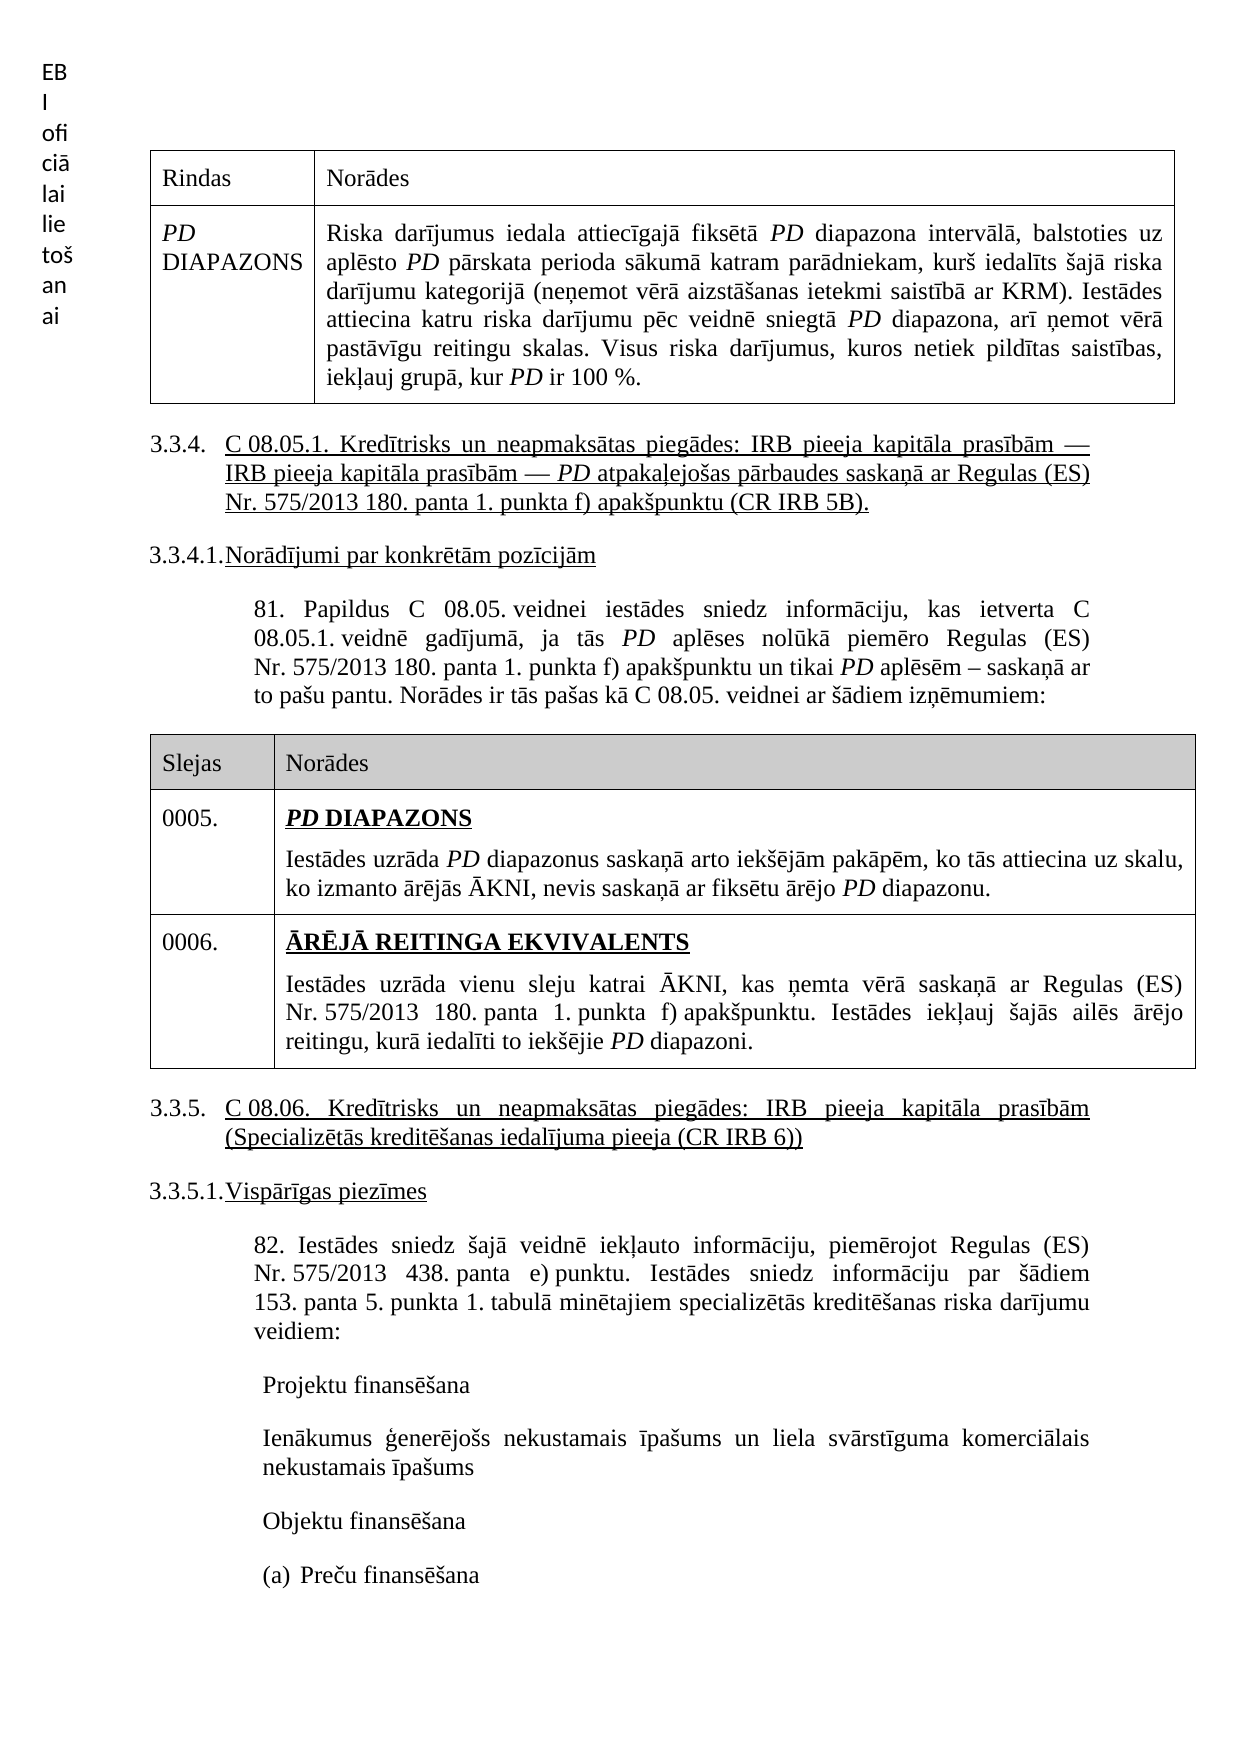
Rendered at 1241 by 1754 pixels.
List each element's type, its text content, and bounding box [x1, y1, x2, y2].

table_cell Riska darījumus iedala attiecīgajā fiksētā PD diapazona intervālā, balstoties uz aplēsto PD pārskata perioda sākumā katram parādniekam, kurš iedalīts šajā riska darījumu kategorijā (neņemot vērā aizstāšanas ietekmi saistībā ar KRM). Iestādes attiecina katru riska darījumu pēc veidnē sniegtā PD diapazona, arī ņemot vērā pastāvīgu reitingu skalas. Visus riska darījumus, kuros netiek pildītas saistības, iekļauj grupā, kur PD ir 100 %. [315, 206, 1174, 403]
table_cell PD DIAPAZONS [151, 206, 314, 403]
list Objektu finansēšana [262, 1506, 1090, 1535]
table_cell ĀRĒJĀ REITINGA EKVIVALENTS Iestādes uzrāda vienu sleju katrai ĀKNI, kas ņemta vērā saskaņā ar Regulas (ES) Nr. 575/2013 180. panta 1. punkta f) apakšpunktu. Iestādes iekļauj šajās ailēs ārējo reitingu, kurā iedalīti to iekšējie PD diapazoni. [275, 915, 1195, 1067]
table_cell PD DIAPAZONS Iestādes uzrāda PD diapazonus saskaņā arto iekšējām pakāpēm, ko tās attiecina uz skalu, ko izmanto ārējās ĀKNI, nevis saskaņā ar fiksētu ārējo PD diapazonu. [275, 790, 1195, 914]
table_header Norādes [275, 735, 1195, 789]
list Projektu finansēšana [262, 1370, 1090, 1398]
list Preču finansēšana [262, 1560, 1090, 1588]
list Norādījumi par konkrētām pozīcijām [149, 541, 1090, 569]
table_cell 0006. [151, 915, 274, 1067]
list Ienākumus ģenerējošs nekustamais īpašums un liela svārstīguma komerciālais nekustamais īpašums [262, 1423, 1090, 1481]
table_header Rindas [151, 151, 314, 205]
table_cell 0005. [151, 790, 274, 914]
table_header Slejas [151, 735, 274, 789]
list C 08.05.1. Kredītrisks un neapmaksātas piegādes: IRB pieeja kapitāla prasībām — IRB pieeja kapitāla prasībām — PD atpakaļejošas pārbaudes saskaņā ar Regulas (ES) Nr. 575/2013 180. panta 1. punkta f) apakšpunktu (CR IRB 5B). [150, 429, 1090, 516]
list Vispārīgas piezīmes [149, 1176, 1090, 1205]
list C 08.06. Kredītrisks un neapmaksātas piegādes: IRB pieeja kapitāla prasībām (Specializētās kreditēšanas iedalījuma pieeja (CR IRB 6)) [150, 1093, 1090, 1151]
table_header Norādes [315, 151, 1174, 205]
